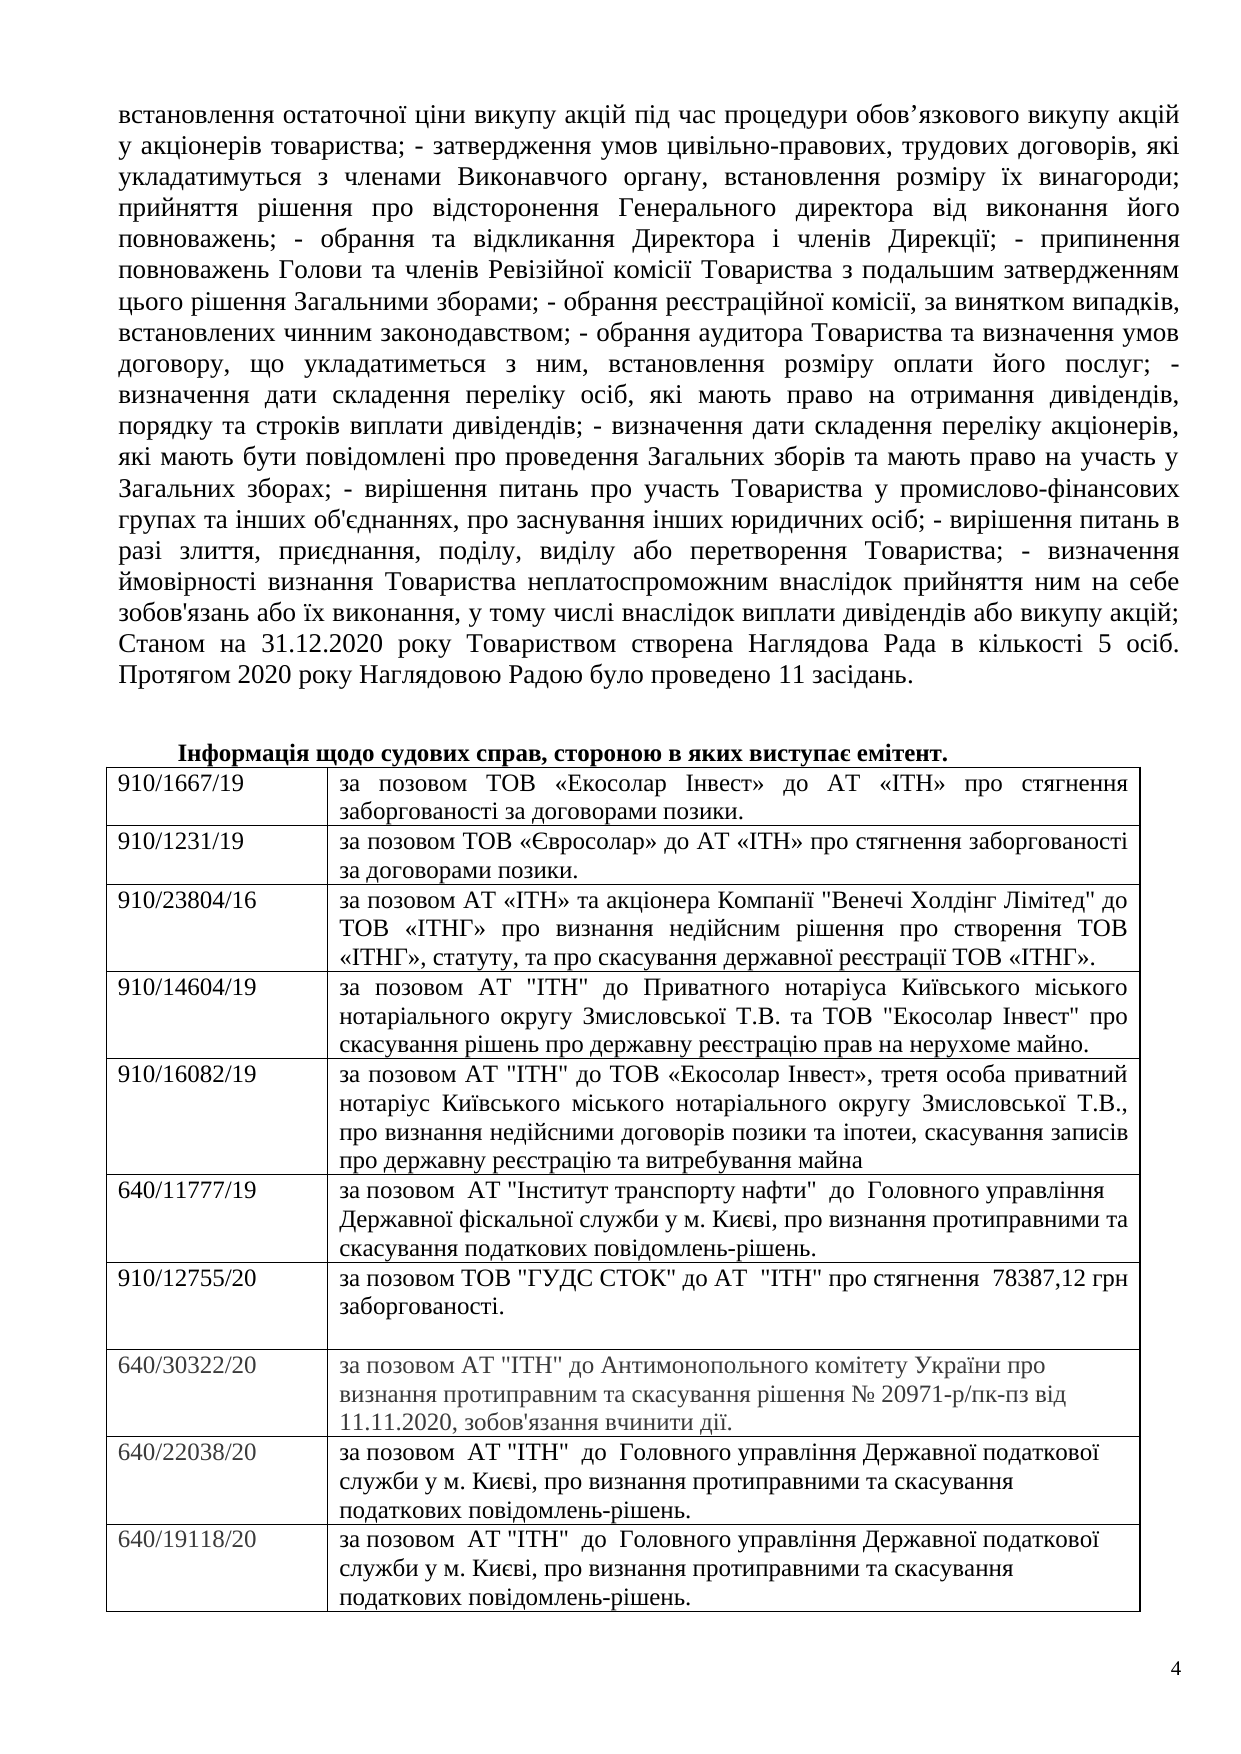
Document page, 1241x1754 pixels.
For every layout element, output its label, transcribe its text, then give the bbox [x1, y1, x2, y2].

table_cell 910/12755/20 [107, 1263, 327, 1349]
table_cell за позовом АТ "ІТН" до Антимонопольного комітету України про визнання протиправним та скасування рішення № 20971-р/пк-пз від 11.11.2020, зобов'язання вчинити дії. [328, 1350, 1139, 1436]
table_cell 910/23804/16 [107, 885, 327, 971]
table_cell 640/30322/20 [107, 1350, 327, 1436]
text Інформація щодо судових справ, стороною в яких виступає емітент. [118, 738, 1181, 767]
table_cell 640/22038/20 [107, 1437, 327, 1523]
table_cell за позовом АТ "ІТН" до ТОВ «Екосолар Інвест», третя особа приватний нотаріус Київського міського нотаріального округу Змисловської Т.В., про визнання недійсними договорів позики та іпотеи, скасування записів про державну реєстрацію та витребування майна [328, 1059, 1139, 1174]
table_cell 640/19118/20 [107, 1525, 327, 1611]
table_cell 910/14604/19 [107, 972, 327, 1058]
table_cell 640/11777/19 [107, 1175, 327, 1262]
table_cell за позовом АТ "ІТН" до Приватного нотаріуса Київського міського нотаріального округу Змисловської Т.В. та ТОВ "Екосолар Інвест" про скасування рішень про державну реєстрацію прав на нерухоме майно. [328, 972, 1139, 1058]
table_cell за позовом АТ «ІТН» та акціонера Компанії "Венечі Холдінг Лімітед" до ТОВ «ІТНГ» про визнання недійсним рішення про створення ТОВ «ІТНГ», статуту, та про скасування державної реєстрації ТОВ «ІТНГ». [328, 885, 1139, 971]
table_cell за позовом АТ "Інститут транспорту нафти" до Головного управління Державної фіскальної служби у м. Києві, про визнання протиправними та скасування податкових повідомлень-рішень. [328, 1175, 1139, 1262]
table_cell за позовом ТОВ «Євросолар» до АТ «ІТН» про стягнення заборгованості за договорами позики. [328, 826, 1139, 884]
table_header за позовом ТОВ «Екосолар Інвест» до АТ «ІТН» про стягнення заборгованості за договорами позики. [328, 768, 1139, 825]
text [118, 98, 1181, 690]
table_cell 910/16082/19 [107, 1059, 327, 1174]
table_cell 910/1231/19 [107, 826, 327, 884]
table_header 910/1667/19 [107, 768, 327, 825]
table_cell за позовом АТ "ІТН" до Головного управління Державної податкової служби у м. Києві, про визнання протиправними та скасування податкових повідомлень-рішень. [328, 1437, 1139, 1523]
table_cell за позовом ТОВ "ГУДС СТОК" до АТ "ІТН" про стягнення 78387,12 грн заборгованості. [328, 1263, 1139, 1349]
table_cell за позовом АТ "ІТН" до Головного управління Державної податкової служби у м. Києві, про визнання протиправними та скасування податкових повідомлень-рішень. [328, 1525, 1139, 1611]
